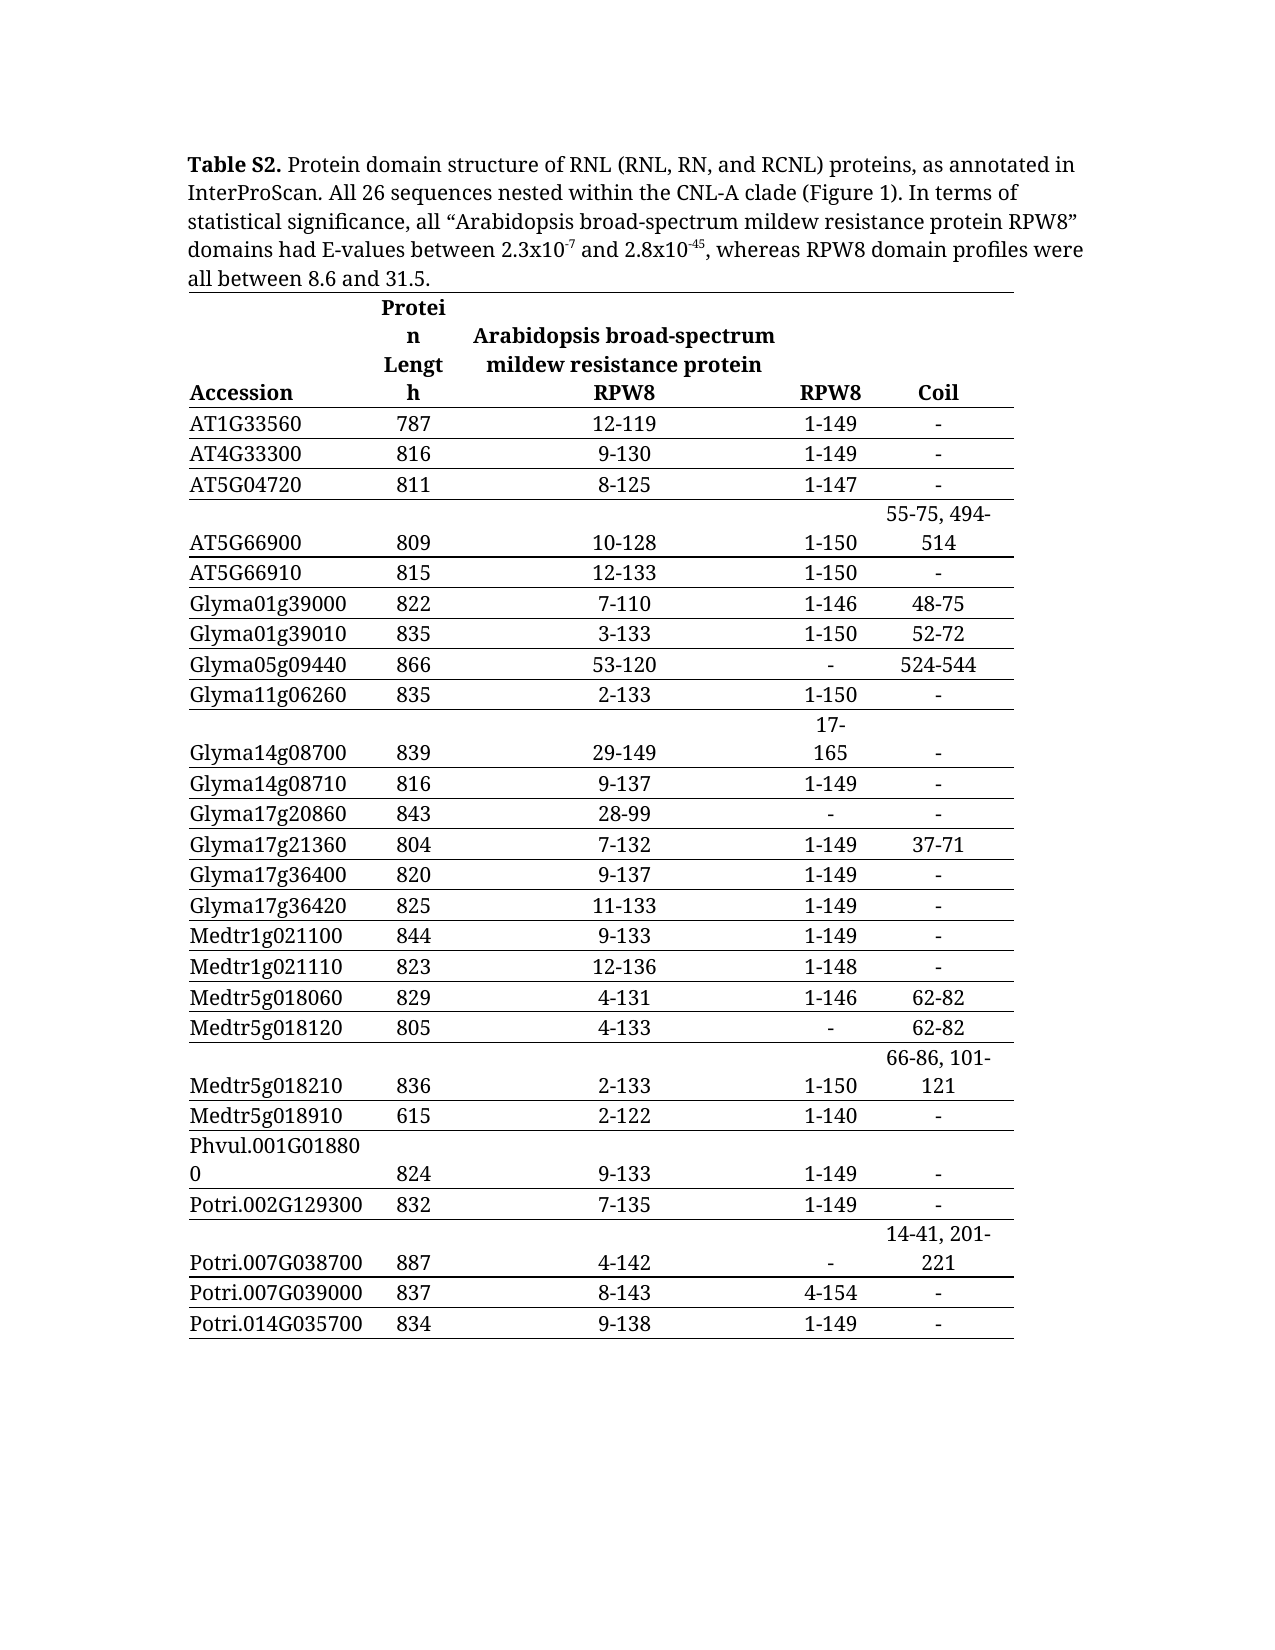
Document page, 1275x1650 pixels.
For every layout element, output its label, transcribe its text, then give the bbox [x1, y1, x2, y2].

table_cell - [874, 408, 1014, 437]
table_cell 66-86, 101-121 [874, 1043, 1014, 1099]
table_cell - [874, 799, 1014, 828]
table_cell - [799, 1012, 874, 1042]
table_cell 822 [377, 588, 461, 617]
table_cell 52-72 [874, 619, 1014, 648]
table_cell Glyma17g21360 [189, 829, 377, 858]
table_cell Glyma14g08710 [189, 768, 377, 797]
table_cell 4-131 [461, 982, 799, 1011]
table_cell 829 [377, 982, 461, 1011]
table_cell 809 [377, 500, 461, 556]
table_cell - [874, 890, 1014, 919]
table_cell 1-149 [799, 408, 874, 437]
table_cell 7-110 [461, 588, 799, 617]
table_cell 832 [377, 1189, 461, 1218]
table_cell - [874, 921, 1014, 950]
table_cell 1-149 [799, 1189, 874, 1218]
table_cell Medtr1g021100 [189, 921, 377, 950]
table_cell - [874, 1278, 1014, 1307]
table_cell 1-146 [799, 588, 874, 617]
table_cell - [874, 1131, 1014, 1188]
table_cell 1-140 [799, 1101, 874, 1130]
table_cell AT1G33560 [189, 408, 377, 437]
table_cell - [874, 680, 1014, 709]
table_cell 17-165 [799, 710, 874, 767]
table_header Arabidopsis broad-spectrum mildew resistance protein RPW8 [461, 293, 799, 407]
table_cell Potri.002G129300 [189, 1189, 377, 1218]
table_cell 7-135 [461, 1189, 799, 1218]
table_cell 28-99 [461, 799, 799, 828]
table_cell 1-146 [799, 982, 874, 1011]
table_cell 820 [377, 860, 461, 889]
table_cell - [874, 951, 1014, 981]
table_cell 787 [377, 408, 461, 437]
table_cell 615 [377, 1101, 461, 1130]
table_cell 29-149 [461, 710, 799, 767]
table_cell 12-136 [461, 951, 799, 981]
table_cell 4-142 [461, 1220, 799, 1276]
table_cell Glyma17g36420 [189, 890, 377, 919]
table_cell 11-133 [461, 890, 799, 919]
table_cell 835 [377, 680, 461, 709]
table_cell 1-149 [799, 890, 874, 919]
table_cell 9-137 [461, 860, 799, 889]
table_cell 835 [377, 619, 461, 648]
table_cell Phvul.001G018800 [189, 1131, 377, 1188]
table_cell 843 [377, 799, 461, 828]
table_cell 836 [377, 1043, 461, 1099]
table_cell 55-75, 494-514 [874, 500, 1014, 556]
table_header Coil [874, 293, 1014, 407]
table_cell 837 [377, 1278, 461, 1307]
table_cell 839 [377, 710, 461, 767]
table_cell - [874, 1308, 1014, 1337]
table_cell Potri.007G039000 [189, 1278, 377, 1307]
table_cell 3-133 [461, 619, 799, 648]
table_cell AT5G66910 [189, 558, 377, 587]
table_cell - [799, 1220, 874, 1276]
table_cell 9-133 [461, 1131, 799, 1188]
table_cell Glyma14g08700 [189, 710, 377, 767]
table_cell AT5G66900 [189, 500, 377, 556]
table_cell 866 [377, 649, 461, 678]
table_cell Potri.007G038700 [189, 1220, 377, 1276]
table_cell 1-149 [799, 921, 874, 950]
table_cell Medtr5g018910 [189, 1101, 377, 1130]
table_cell 844 [377, 921, 461, 950]
table_cell 9-133 [461, 921, 799, 950]
table_cell 62-82 [874, 982, 1014, 1011]
table_cell 1-149 [799, 860, 874, 889]
table_cell 37-71 [874, 829, 1014, 858]
table_cell 524-544 [874, 649, 1014, 678]
table_cell 1-150 [799, 680, 874, 709]
table_cell 2-122 [461, 1101, 799, 1130]
table_cell 9-130 [461, 439, 799, 468]
table_cell Glyma01g39010 [189, 619, 377, 648]
table_cell 823 [377, 951, 461, 981]
table_cell 834 [377, 1308, 461, 1337]
table_cell Glyma11g06260 [189, 680, 377, 709]
table_cell - [874, 1101, 1014, 1130]
table_cell - [874, 558, 1014, 587]
table_cell 816 [377, 768, 461, 797]
table_cell - [874, 1189, 1014, 1218]
table_cell AT4G33300 [189, 439, 377, 468]
table_cell 2-133 [461, 680, 799, 709]
table_cell Medtr5g018210 [189, 1043, 377, 1099]
table_cell 12-133 [461, 558, 799, 587]
table_cell 1-149 [799, 829, 874, 858]
table_cell - [874, 469, 1014, 498]
table_cell 1-148 [799, 951, 874, 981]
table_cell 2-133 [461, 1043, 799, 1099]
table_cell 10-128 [461, 500, 799, 556]
table_cell 8-125 [461, 469, 799, 498]
table_cell 887 [377, 1220, 461, 1276]
table_cell 9-138 [461, 1308, 799, 1337]
table_cell - [874, 439, 1014, 468]
table_cell 815 [377, 558, 461, 587]
table_cell 48-75 [874, 588, 1014, 617]
table_cell Glyma01g39000 [189, 588, 377, 617]
table_cell 62-82 [874, 1012, 1014, 1042]
table_header Protein Length [377, 293, 461, 407]
table_cell Medtr1g021110 [189, 951, 377, 981]
table_cell 12-119 [461, 408, 799, 437]
table_cell - [799, 649, 874, 678]
table_cell 8-143 [461, 1278, 799, 1307]
table_cell - [874, 710, 1014, 767]
table_cell Glyma05g09440 [189, 649, 377, 678]
table_cell Glyma17g20860 [189, 799, 377, 828]
table_cell AT5G04720 [189, 469, 377, 498]
table_cell 1-149 [799, 1131, 874, 1188]
table_cell - [874, 768, 1014, 797]
table_cell 811 [377, 469, 461, 498]
table_cell Potri.014G035700 [189, 1308, 377, 1337]
table_cell 805 [377, 1012, 461, 1042]
table_header Accession [189, 293, 377, 407]
table_cell 4-133 [461, 1012, 799, 1042]
table_cell 804 [377, 829, 461, 858]
table_cell Glyma17g36400 [189, 860, 377, 889]
table_cell 4-154 [799, 1278, 874, 1307]
table_cell 14-41, 201-221 [874, 1220, 1014, 1276]
table_header RPW8 [799, 293, 874, 407]
table_cell 1-149 [799, 1308, 874, 1337]
table_cell 1-147 [799, 469, 874, 498]
table_cell 1-149 [799, 768, 874, 797]
text Table S2. Protein domain structure of RNL (RNL, RN, and RCNL) proteins, as annotated in InterProScan. All 26 sequences nested within the CNL-A clade (Figure 1). In terms of statistical significance, all “Arabidopsis broad-spectrum mildew resistance protein RPW8” domains had E-values between 2.3x10-7 and 2.8x10-45, whereas RPW8 domain profiles were all between 8.6 and 31.5. [187, 150, 1087, 292]
table_cell 1-149 [799, 439, 874, 468]
table_cell - [874, 860, 1014, 889]
table_cell Medtr5g018120 [189, 1012, 377, 1042]
table_cell 816 [377, 439, 461, 468]
table_cell 53-120 [461, 649, 799, 678]
table_cell 1-150 [799, 558, 874, 587]
table_cell 1-150 [799, 500, 874, 556]
table_cell 1-150 [799, 619, 874, 648]
table_cell 9-137 [461, 768, 799, 797]
table_cell 1-150 [799, 1043, 874, 1099]
table_cell 825 [377, 890, 461, 919]
table_cell - [799, 799, 874, 828]
table_cell Medtr5g018060 [189, 982, 377, 1011]
table_cell 7-132 [461, 829, 799, 858]
table_cell 824 [377, 1131, 461, 1188]
